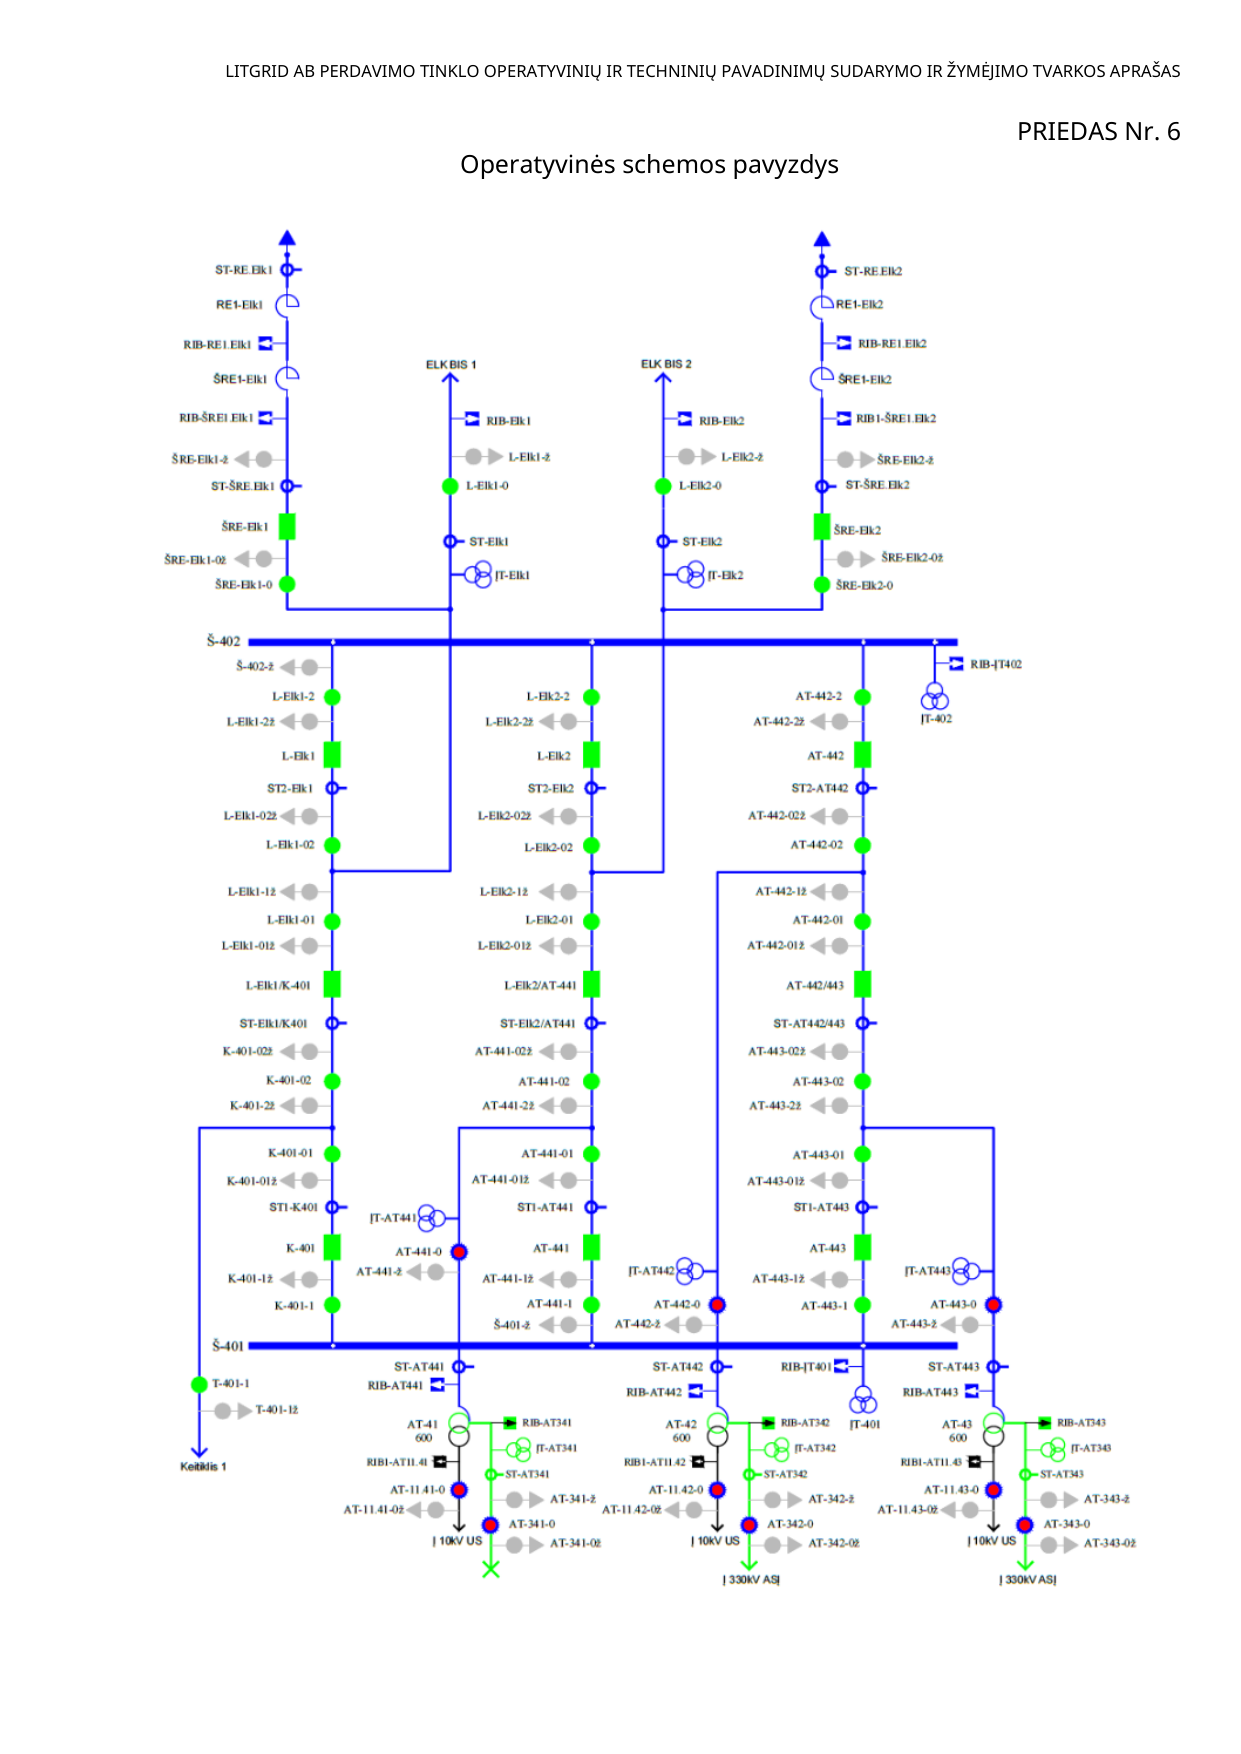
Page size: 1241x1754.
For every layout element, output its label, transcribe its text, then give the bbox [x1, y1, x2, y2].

text LITGRID AB PERDAVIMO TINKLO OPERATYVINIŲ IR TECHNINIŲ PAVADINIMŲ SUDARYMO IR ŽYMĖJIMO TVARKOS APRAŠAS [118, 59, 1181, 82]
text Operatyvinės schemos pavyzdys [118, 147, 1181, 181]
picture [163, 213, 1138, 1617]
text PRIEDAS Nr. 6 [118, 113, 1181, 147]
